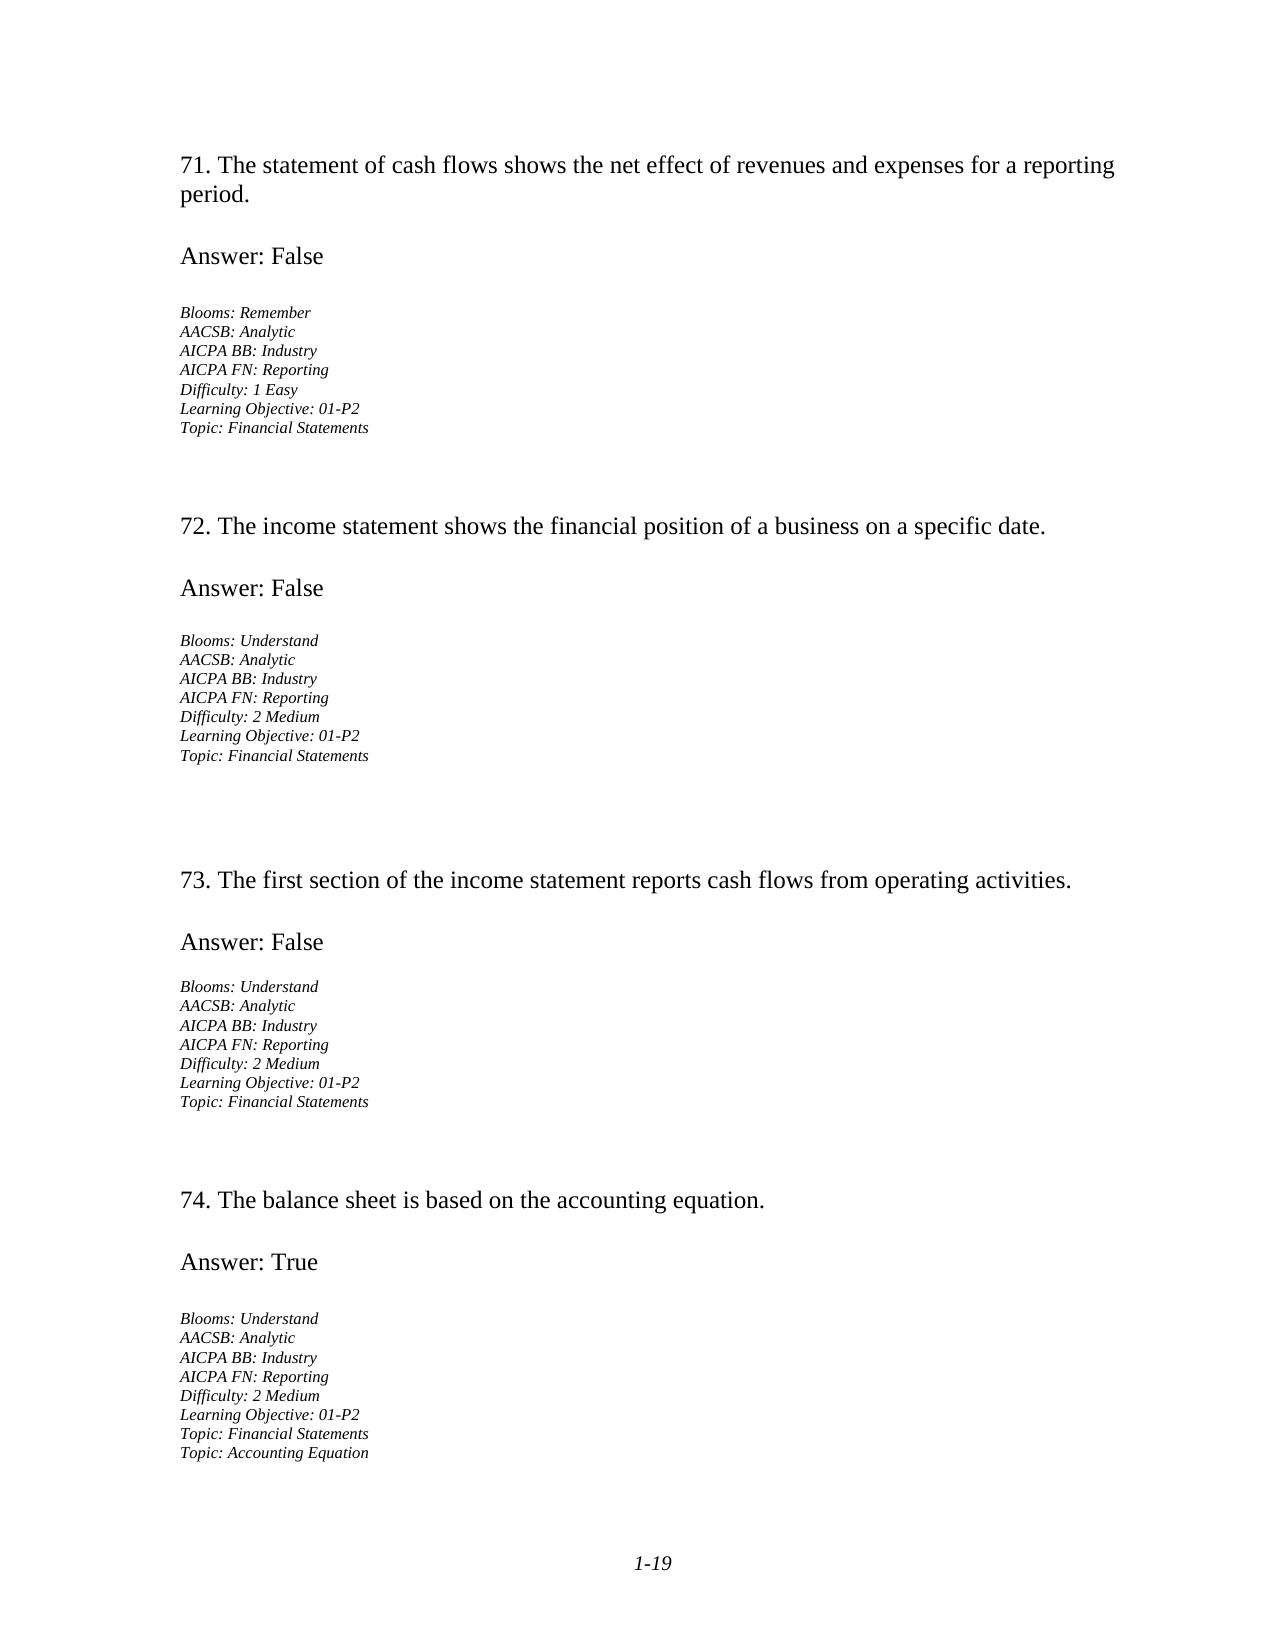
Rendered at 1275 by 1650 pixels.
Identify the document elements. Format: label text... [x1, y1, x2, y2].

text Topic: Financial Statements [180, 745, 1125, 793]
text Answer: False [180, 573, 1125, 630]
text Topic: Financial Statements [180, 1424, 1125, 1443]
text 73. The first section of the income statement reports cash flows from operating activities. [180, 865, 1125, 893]
text Blooms: Understand AACSB: Analytic AICPA BB: Industry AICPA FN: Reporting Difficulty: 2 Medium Learning Objective: 01-P2 [180, 630, 1125, 745]
text Topic: Accounting Equation [180, 1443, 1125, 1482]
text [180, 303, 1125, 418]
text 71. The statement of cash flows shows the net effect of revenues and expenses for a reporting period. [180, 150, 1125, 207]
text Answer: False [180, 241, 1125, 269]
text 74. The balance sheet is based on the accounting equation. [180, 1185, 1125, 1214]
text Blooms: Understand AACSB: Analytic AICPA BB: Industry AICPA FN: Reporting Difficulty: 2 Medium Learning Objective: 01-P2 [180, 1309, 1125, 1424]
text Topic: Financial Statements [180, 418, 1125, 456]
text Answer: True [180, 1247, 1125, 1276]
text 72. The income statement shows the financial position of a business on a specific date. [180, 511, 1125, 539]
text Topic: Financial Statements [180, 1092, 1125, 1130]
text Answer: False [180, 927, 1125, 956]
text Blooms: Understand AACSB: Analytic AICPA BB: Industry AICPA FN: Reporting Difficulty: 2 Medium Learning Objective: 01-P2 [180, 977, 1125, 1092]
